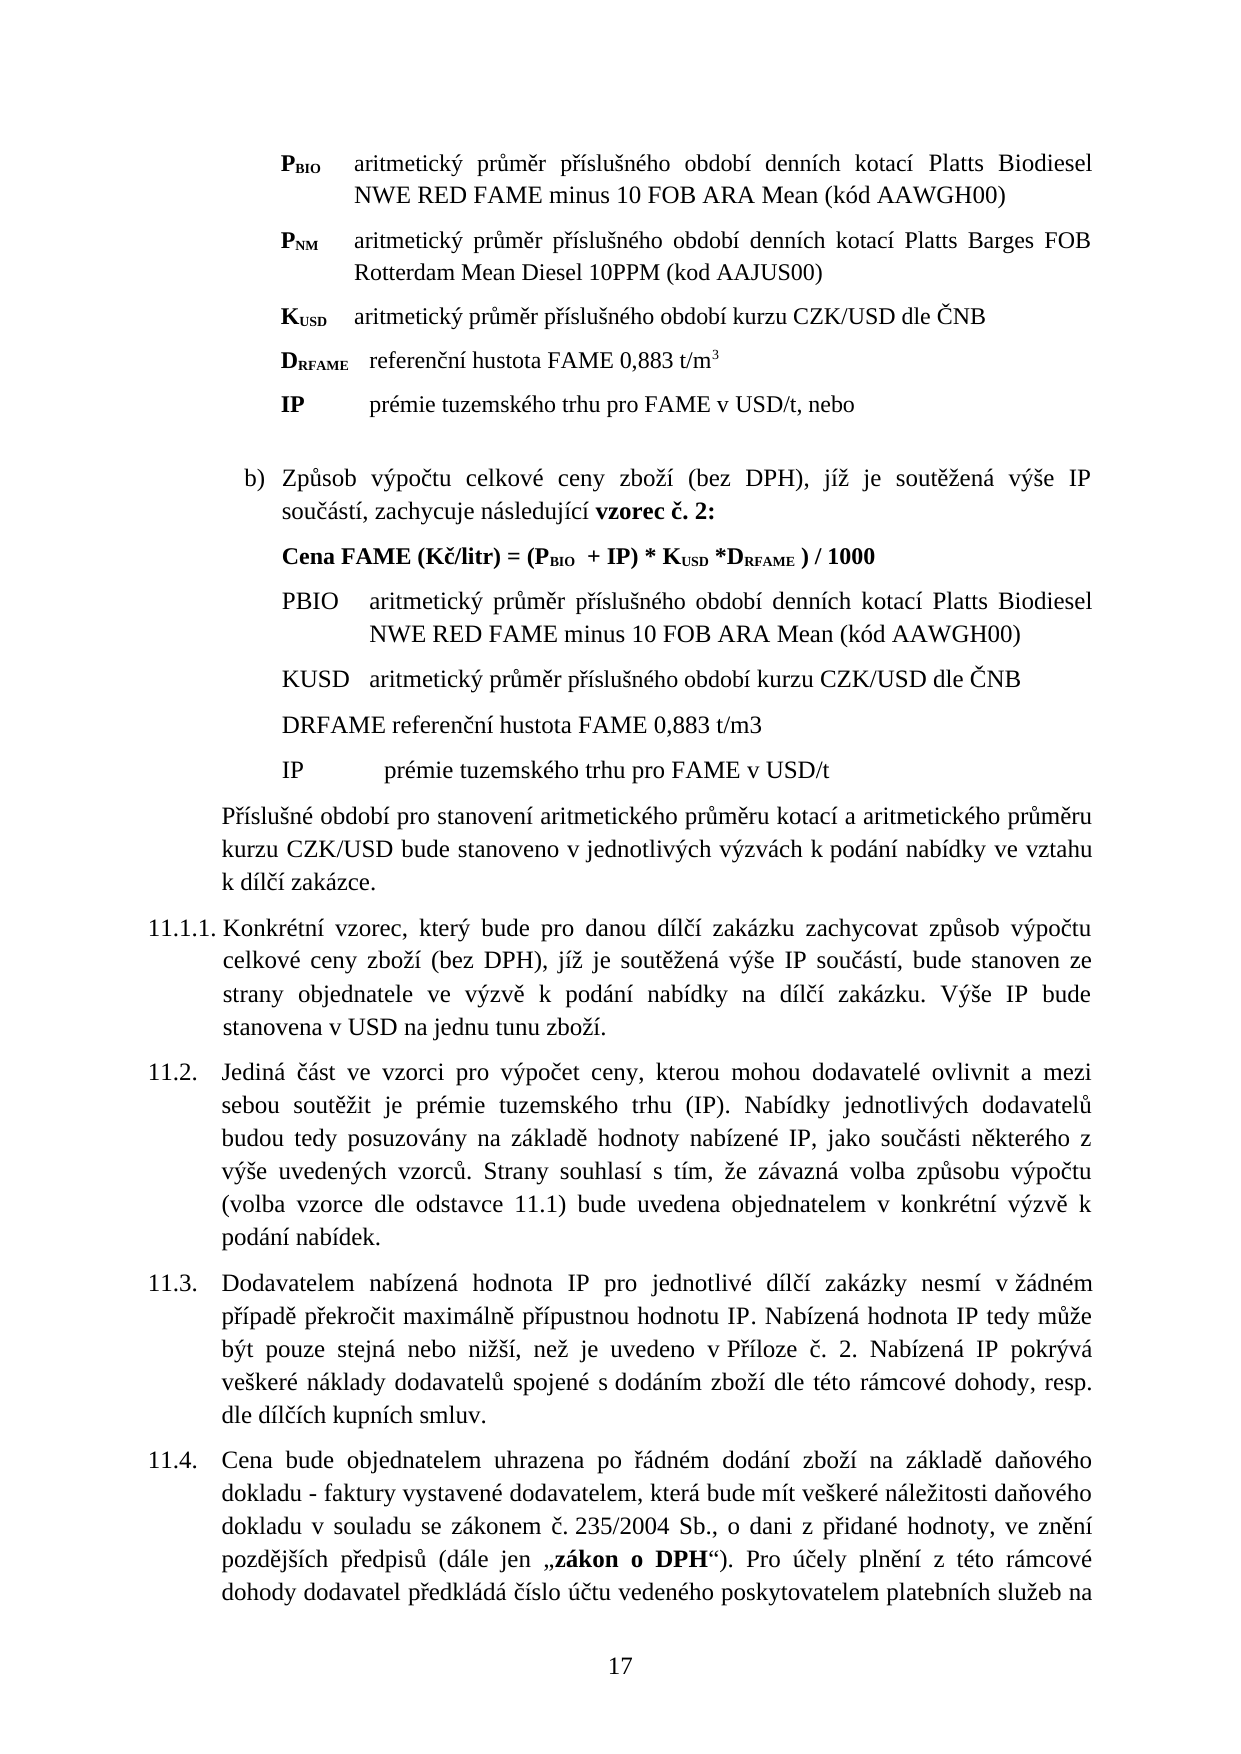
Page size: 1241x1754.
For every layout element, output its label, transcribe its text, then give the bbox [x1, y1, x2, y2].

list Konkrétní vzorec, který bude pro danou dílčí zakázku zachycovat způsob výpočtu celkové ceny zboží (bez DPH), jíž je soutěžená výše IP součástí, bude stanoven ze strany objednatele ve výzvě k podání nabídky na dílčí zakázku. Výše IP bude stanovena v USD na jednu tunu zboží. [148, 913, 1093, 1040]
text KUSD aritmetický průměr příslušného období kurzu CZK/USD dle ČNB [281, 302, 1093, 329]
text PBIO aritmetický průměr příslušného období denních kotací Platts Biodiesel NWE RED FAME minus 10 FOB ARA Mean (kód AAWGH00) [281, 148, 1093, 209]
text IP prémie tuzemského trhu pro FAME v USD/t, nebo [281, 390, 1093, 418]
text KUSD aritmetický průměr příslušného období kurzu CZK/USD dle ČNB [282, 664, 1093, 693]
list Jediná část ve vzorci pro výpočet ceny, kterou mohou dodavatelé ovlivnit a mezi sebou soutěžit je prémie tuzemského trhu (IP). Nabídky jednotlivých dodavatelů budou tedy posuzovány na základě hodnoty nabízené IP, jako součásti některého z výše uvedených vzorců. Strany souhlasí s tím, že závazná volba způsobu výpočtu (volba vzorce dle odstavce 11.1) bude uvedena objednatelem v konkrétní výzvě k podání nabídek. [148, 1057, 1093, 1251]
text IP prémie tuzemského trhu pro FAME v USD/t [282, 756, 1093, 784]
text Příslušné období pro stanovení aritmetického průměru kotací a aritmetického průměru kurzu CZK/USD bude stanoveno v jednotlivých výzvách k podání nabídky ve vztahu k dílčí zakázce. [221, 801, 1093, 896]
text DRFAME referenční hustota FAME 0,883 t/m3 [281, 346, 1093, 374]
text DRFAME referenční hustota FAME 0,883 t/m3 [282, 710, 1093, 739]
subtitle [148, 1445, 1093, 1606]
list Způsob výpočtu celkové ceny zboží (bez DPH), jíž je soutěžená výše IP součástí, zachycuje následující vzorec č. 2: [244, 463, 1093, 525]
text PBIO aritmetický průměr příslušného období denních kotací Platts Biodiesel NWE RED FAME minus 10 FOB ARA Mean (kód AAWGH00) [282, 586, 1093, 648]
subtitle Dodavatelem nabízená hodnota IP pro jednotlivé dílčí zakázky nesmí v žádném případě překročit maximálně přípustnou hodnotu IP. Nabízená hodnota IP tedy může být pouze stejná nebo nižší, než je uvedeno v Příloze č. 2. Nabízená IP pokrývá veškeré náklady dodavatelů spojené s dodáním zboží dle této rámcové dohody, resp. dle dílčích kupních smluv. [148, 1268, 1093, 1429]
text Cena FAME (Kč/litr) = (PBIO + IP) * KUSD *DRFAME ) / 1000 [282, 542, 1093, 569]
text PNM aritmetický průměr příslušného období denních kotací Platts Barges FOB Rotterdam Mean Diesel 10PPM (kod AAJUS00) [281, 226, 1093, 285]
